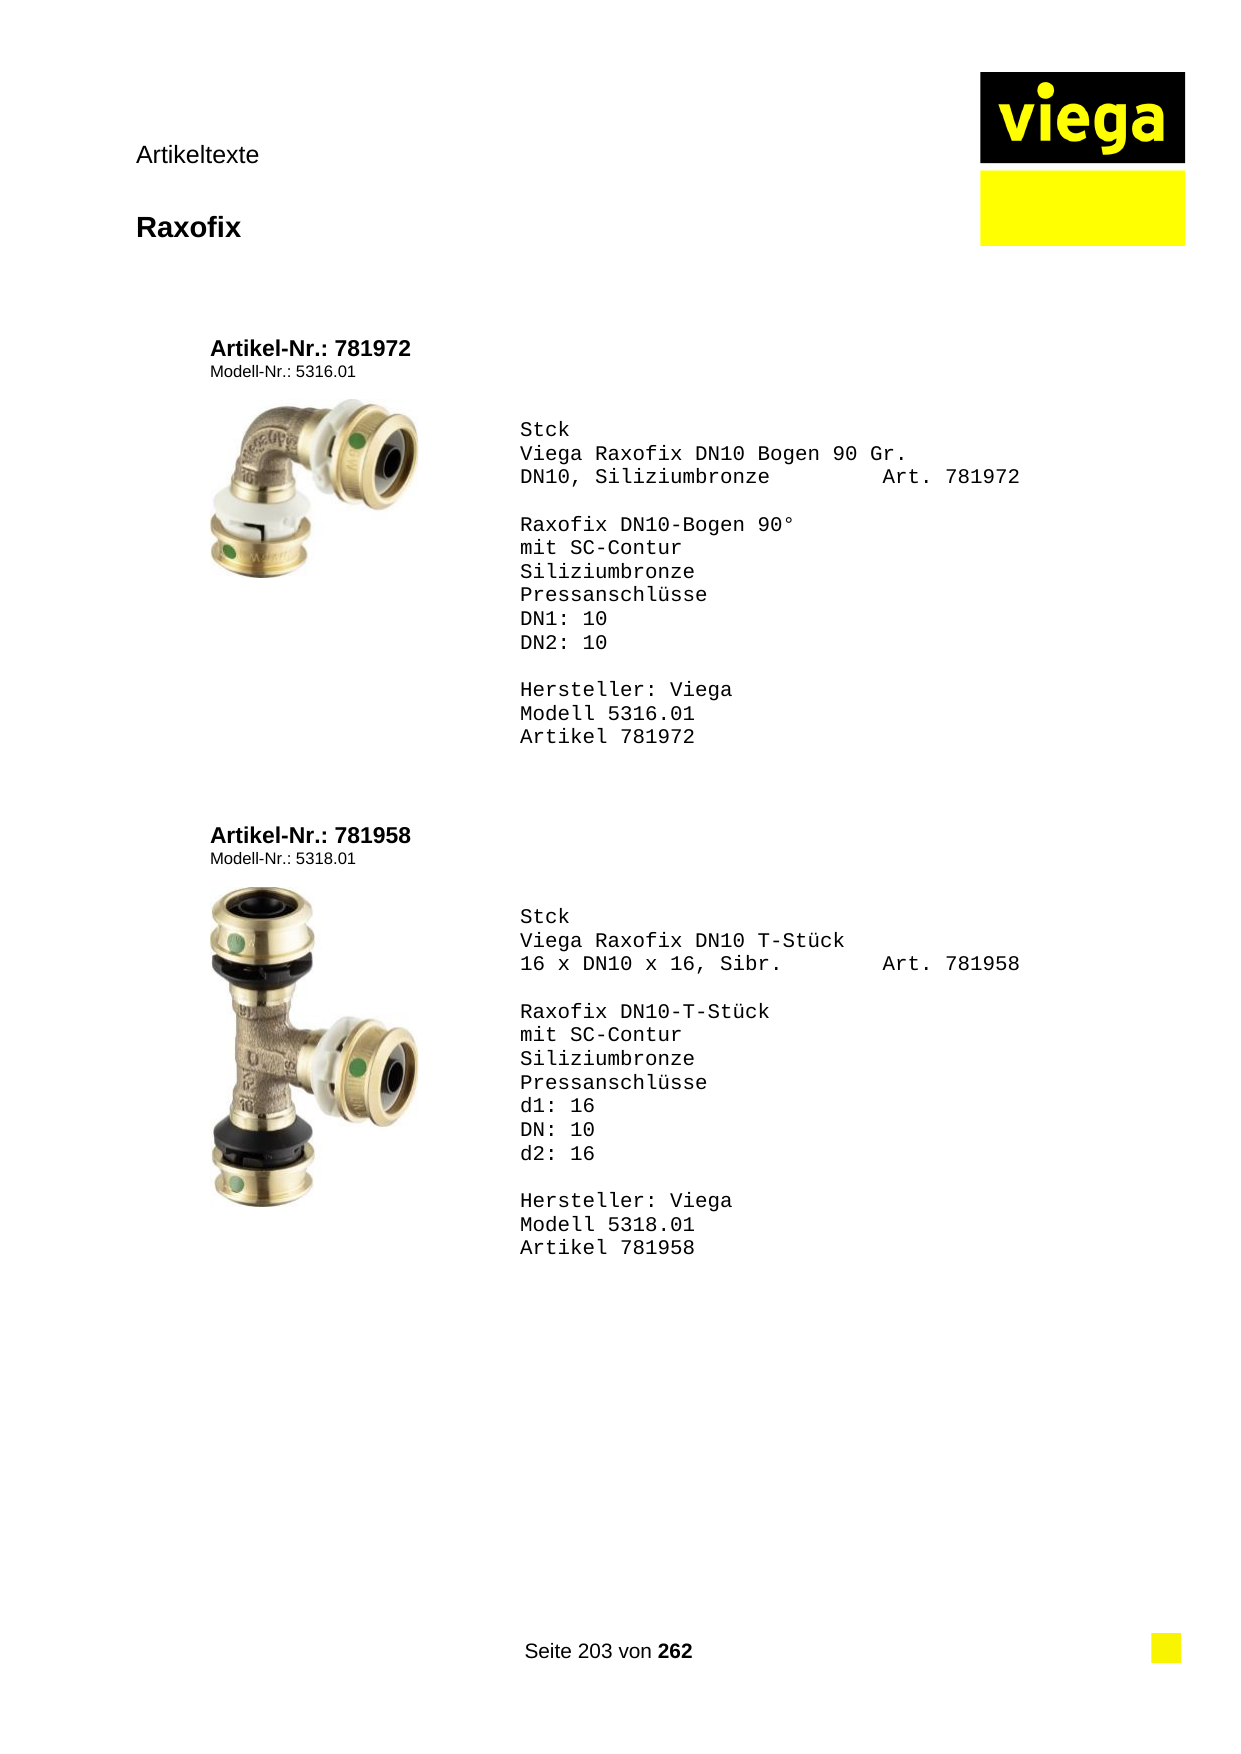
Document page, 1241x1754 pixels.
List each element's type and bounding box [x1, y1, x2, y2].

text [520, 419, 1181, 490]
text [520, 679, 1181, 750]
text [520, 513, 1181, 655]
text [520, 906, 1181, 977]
picture [980, 72, 1186, 246]
picture [210, 887, 419, 1207]
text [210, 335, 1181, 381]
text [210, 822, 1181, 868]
picture [1151, 1633, 1182, 1663]
picture [210, 399, 419, 578]
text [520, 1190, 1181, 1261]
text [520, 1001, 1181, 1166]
